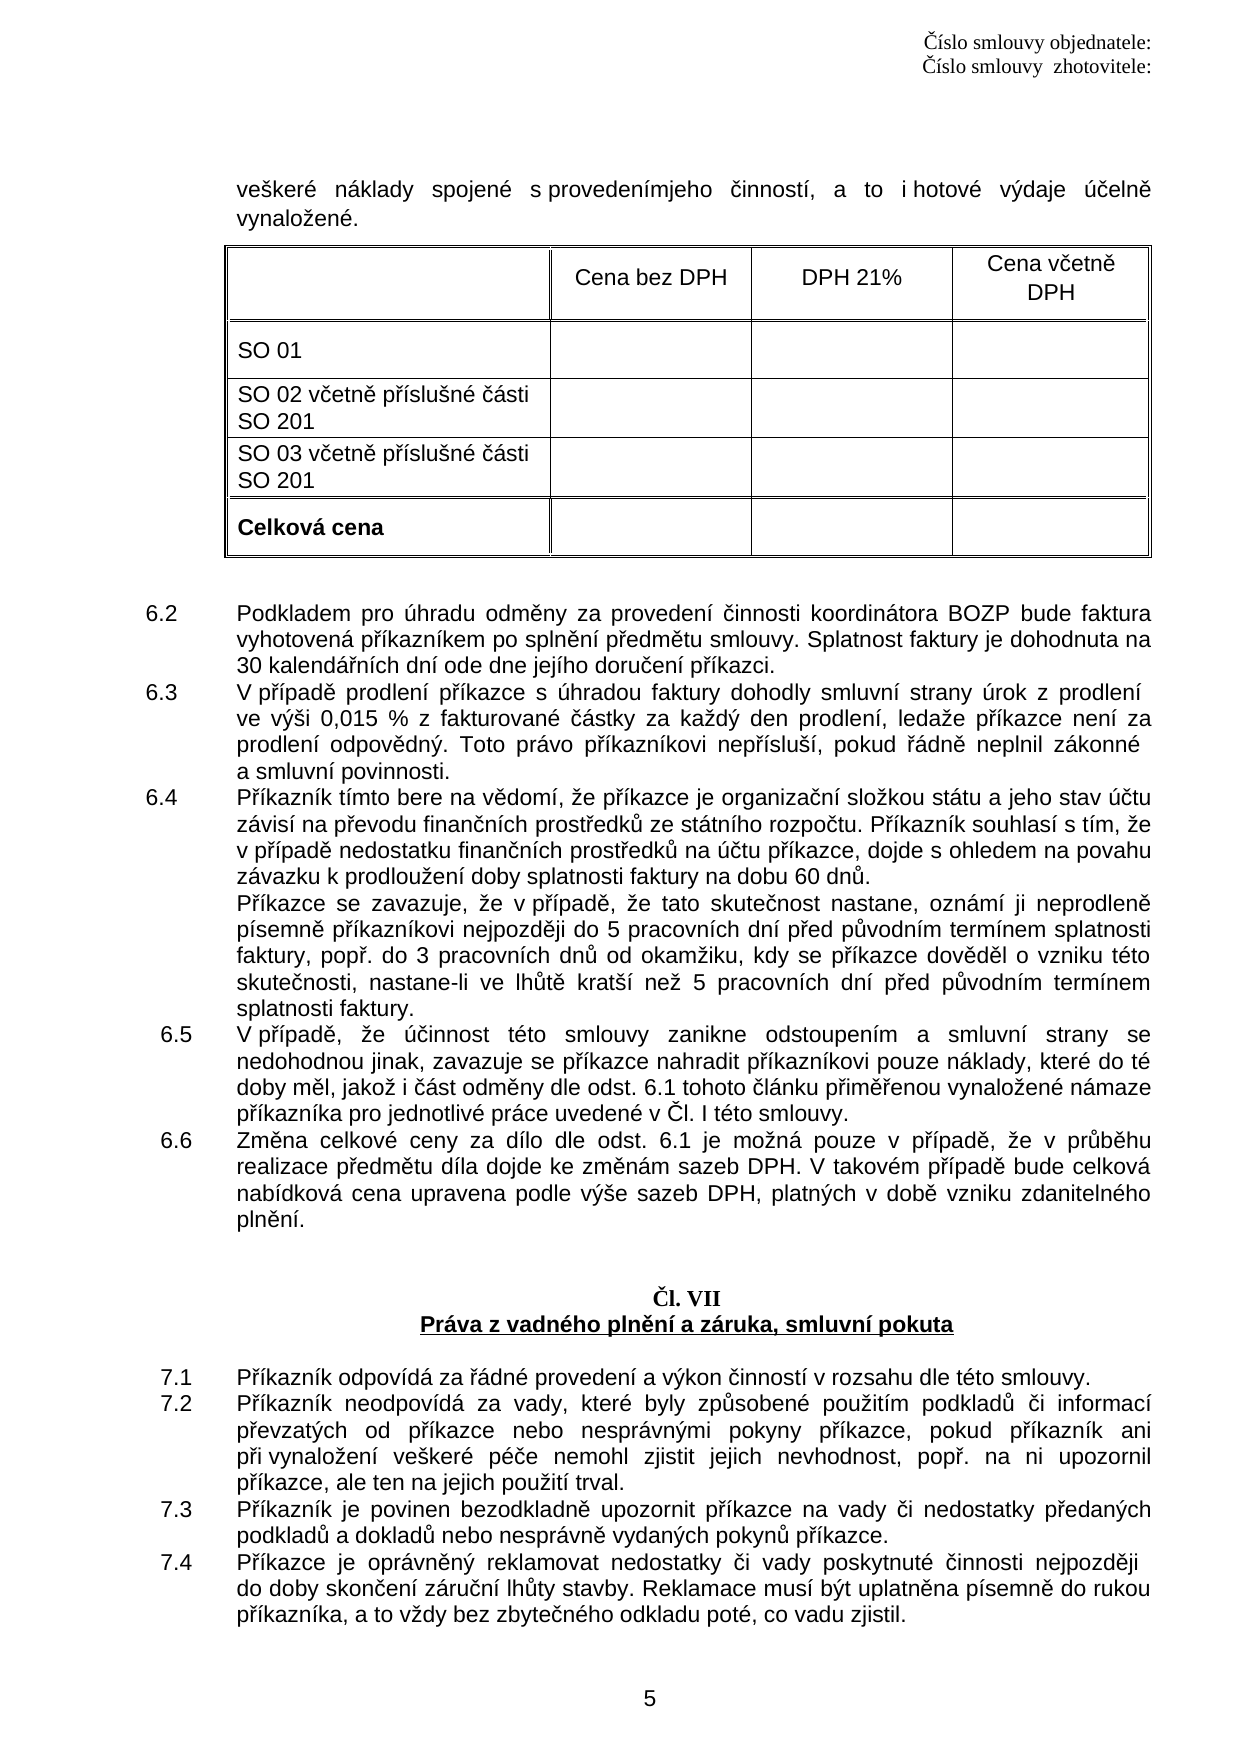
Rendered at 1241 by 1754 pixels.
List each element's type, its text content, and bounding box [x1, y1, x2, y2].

list Příkazník tímto bere na vědomí, že příkazce je organizační složkou státu a jeho stav účtu závisí na převodu finančních prostředků ze státního rozpočtu. Příkazník souhlasí s tím, že v případě nedostatku finančních prostředků na účtu příkazce, dojde s ohledem na povahu závazku k prodloužení doby splatnosti faktury na dobu 60 dnů. [177, 784, 1152, 889]
list Příkazník je povinen bezodkladně upozornit příkazce na vady či nedostatky předaných podkladů a dokladů nebo nesprávně vydaných pokynů příkazce. [192, 1496, 1152, 1548]
table_header [228, 246, 551, 319]
table_cell [551, 499, 751, 555]
table_cell [551, 438, 751, 496]
list Čl. VII Práva z vadného plnění a záruka, smluvní pokuta [222, 1285, 1152, 1338]
table_header Cena včetně DPH [953, 248, 1148, 319]
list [177, 174, 1152, 232]
list V případě, že účinnost této smlouvy zanikne odstoupením a smluvní strany se nedohodnou jinak, zavazuje se příkazce nahradit příkazníkovi pouze náklady, které do té doby měl, jakož i část odměny dle odst. 6.1 tohoto článku přiměřenou vynaložené námaze příkazníka pro jednotlivé práce uvedené v Čl. II této smlouvy. [192, 1021, 1152, 1127]
list V případě prodlení příkazce s úhradou faktury dohodly smluvní strany úrok z prodlení ve výši 0,015 % z fakturované částky za každý den prodlení, ledaže příkazce není za prodlení odpovědný. Toto právo příkazníkovi nepřísluší, pokud řádně neplnil zákonné a smluvní povinnosti. [177, 679, 1152, 784]
list Podkladem pro úhradu odměny za provedení činnosti koordinátora BOZP bude faktura vyhotovená příkazníkem po splnění předmětu smlouvy. Splatnost faktury je dohodnuta na 30 kalendářních dní ode dne jejího doručení příkazci. [177, 600, 1152, 679]
table_cell [551, 322, 751, 378]
table_cell SO 03 včetně příslušné části SO 201 [228, 438, 550, 496]
table_cell [752, 379, 952, 437]
table_cell [953, 496, 1148, 555]
list Příkazce je oprávněný reklamovat nedostatky či vady poskytnuté činnosti nejpozději do doby skončení záruční lhůty stavby. Reklamace musí být uplatněna písemně do rukou příkazníka, a to vždy bez zbytečného odkladu poté, co vadu zjistil. [192, 1548, 1152, 1627]
table_cell Celková cena [228, 496, 551, 555]
table_cell [953, 438, 1148, 496]
table_cell [752, 499, 952, 555]
table_cell [953, 319, 1148, 378]
table_cell [752, 438, 952, 496]
text Příkazce se zavazuje, že v případě, že tato skutečnost nastane, oznámí ji neprodleně písemně příkazníkovi nejpozději do 5 pracovních dní před původním termínem splatnosti faktury, popř. do 3 pracovních dnů od okamžiku, kdy se příkazce dověděl o vzniku této skutečnosti, nastane-li ve lhůtě kratší než 5 pracovních dní před původním termínem splatnosti faktury. [236, 889, 1152, 1021]
list Změna celkové ceny za dílo dle odst. 6.1 je možná pouze v případě, že v průběhu realizace předmětu díla dojde ke změnám sazeb DPH. V takovém případě bude celková nabídková cena upravena podle výše sazeb DPH, platných v době vzniku zdanitelného plnění. [192, 1127, 1152, 1232]
table_header DPH 21% [752, 248, 952, 319]
table_cell SO 01 [228, 319, 550, 378]
table_cell [551, 379, 751, 437]
table_cell [752, 322, 952, 378]
table_header Cena bez DPH [551, 248, 751, 319]
list Příkazník odpovídá za řádné provedení a výkon činností v rozsahu dle této smlouvy. [192, 1364, 1152, 1390]
table_cell [953, 379, 1148, 437]
list Příkazník neodpovídá za vady, které byly způsobené použitím podkladů či informací převzatých od příkazce nebo nesprávnými pokyny příkazce, pokud příkazník ani při vynaložení veškeré péče nemohl zjistit jejich nevhodnost, popř. na ni upozornil příkazce, ale ten na jejich použití trval. [192, 1390, 1152, 1496]
table_cell SO 02 včetně příslušné části SO 201 [228, 379, 550, 437]
